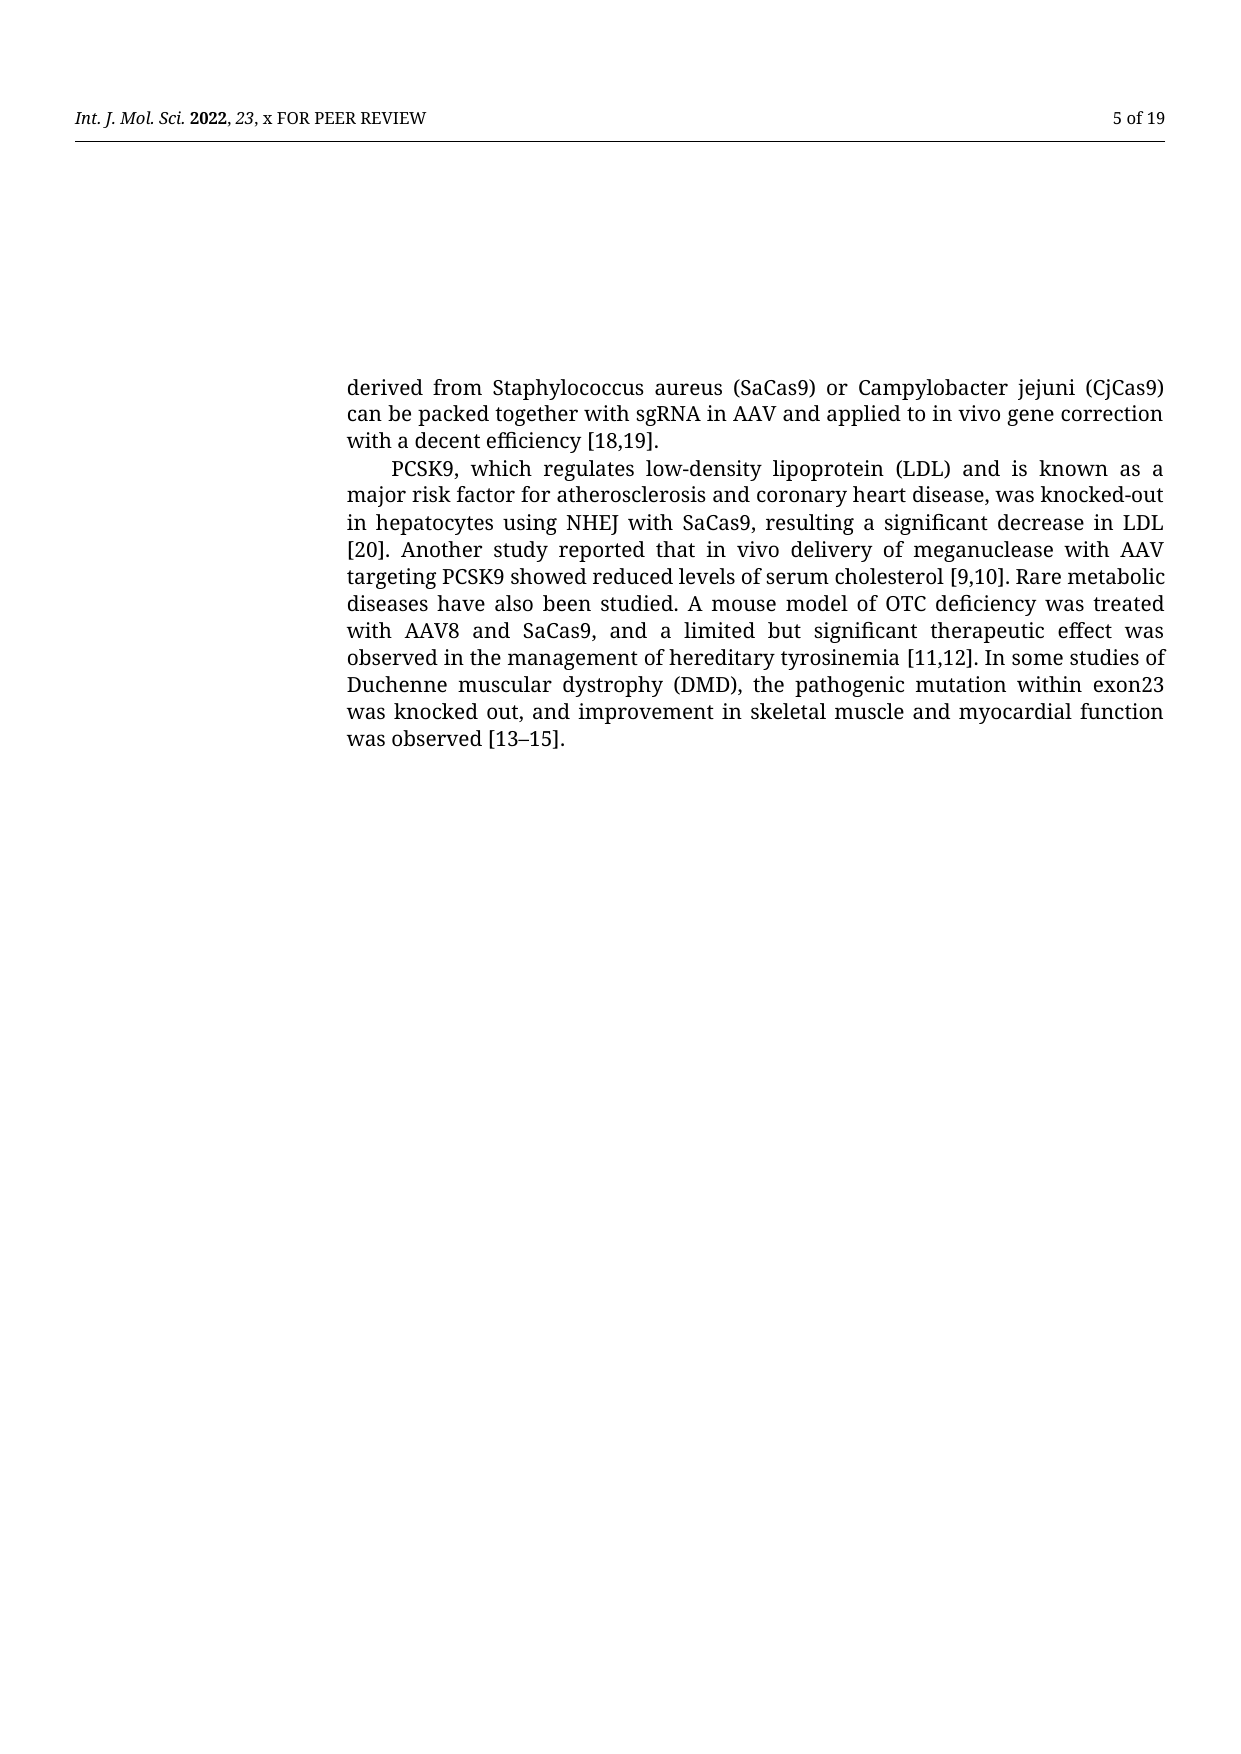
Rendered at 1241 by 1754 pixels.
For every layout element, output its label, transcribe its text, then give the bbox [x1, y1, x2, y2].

text PCSK9, which regulates low-density lipoprotein (LDL) and is known as a major risk factor for atherosclerosis and coronary heart disease, was knocked-out in hepatocytes using NHEJ with SaCas9, resulting a significant decrease in LDL [20]. Another study reported that in vivo delivery of meganuclease with AAV targeting PCSK9 showed reduced levels of serum cholesterol [9,10]. Rare metabolic diseases have also been studied. A mouse model of OTC deficiency was treated with AAV8 and SaCas9, and a limited but significant therapeutic effect was observed in the management of hereditary tyrosinemia [11,12]. In some studies of Duchenne muscular dystrophy (DMD), the pathogenic mutation within exon23 was knocked out, and improvement in skeletal muscle and myocardial function was observed [13–15]. [347, 455, 1165, 753]
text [347, 374, 1165, 455]
